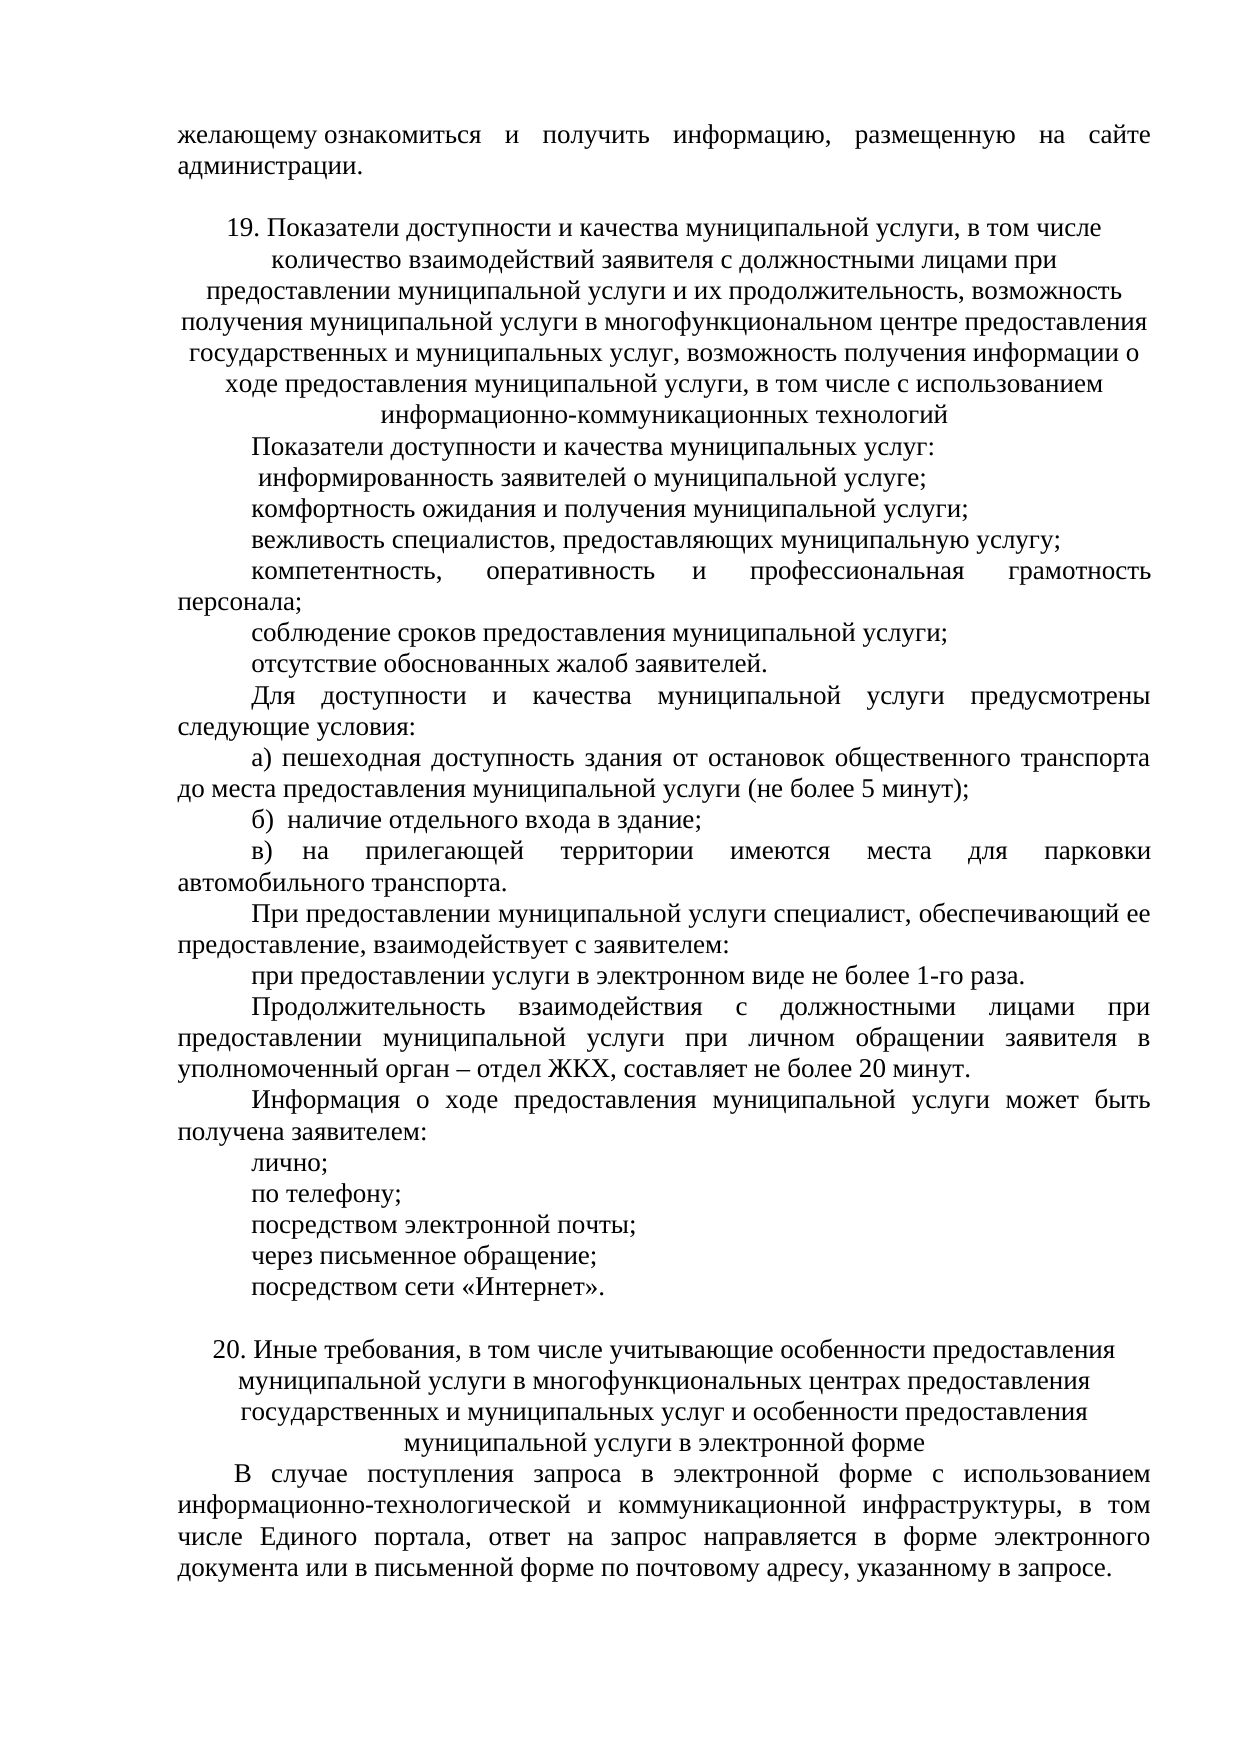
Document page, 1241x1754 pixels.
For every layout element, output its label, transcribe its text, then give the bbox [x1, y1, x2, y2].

text б) наличие отдельного входа в здание; [177, 803, 1152, 834]
text лично; [177, 1146, 1152, 1177]
text 19. Показатели доступности и качества муниципальной услуги, в том числе количество взаимодействий заявителя с должностными лицами при предоставлении муниципальной услуги и их продолжительность, возможность получения муниципальной услуги в многофункциональном центре предоставления государственных и муниципальных услуг, возможность получения информации о ходе предоставления муниципальной услуги, в том числе с использованием информационно-коммуникационных технологий [177, 212, 1152, 429]
text Показатели доступности и качества муниципальных услуг: [177, 429, 1152, 461]
text через письменное обращение; [177, 1239, 1152, 1271]
text Продолжительность взаимодействия с должностными лицами при предоставлении муниципальной услуги при личном обращении заявителя в уполномоченный орган – отдел ЖКХ, составляет не более 20 минут. [177, 990, 1152, 1084]
text 20. Иные требования, в том числе учитывающие особенности предоставления муниципальной услуги в многофункциональных центрах предоставления государственных и муниципальных услуг и особенности предоставления муниципальной услуги в электронной форме [177, 1333, 1152, 1457]
text Для доступности и качества муниципальной услуги предусмотрены следующие условия: [177, 679, 1152, 741]
text компетентность, оперативность и профессиональная грамотность персонала; [177, 554, 1152, 616]
text Информация о ходе предоставления муниципальной услуги может быть получена заявителем: [177, 1084, 1152, 1146]
text при предоставлении услуги в электронном виде не более 1-го раза. [177, 959, 1152, 990]
text по телефону; [177, 1177, 1152, 1208]
text отсутствие обоснованных жалоб заявителей. [177, 648, 1152, 679]
text информированность заявителей о муниципальной услуге; [177, 461, 1152, 492]
text При предоставлении муниципальной услуги специалист, обеспечивающий ее предоставление, взаимодействует с заявителем: [177, 897, 1152, 959]
text соблюдение сроков предоставления муниципальной услуги; [177, 616, 1152, 648]
text В случае поступления запроса в электронной форме с использованием информационно-технологической и коммуникационной инфраструктуры, в том числе Единого портала, ответ на запрос направляется в форме электронного документа или в письменной форме по почтовому адресу, указанному в запросе. [177, 1457, 1152, 1582]
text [177, 118, 1152, 180]
text вежливость специалистов, предоставляющих муниципальную услугу; [177, 523, 1152, 554]
text в) на прилегающей территории имеются места для парковки автомобильного транспорта. [177, 834, 1152, 897]
text комфортность ожидания и получения муниципальной услуги; [177, 492, 1152, 523]
text а) пешеходная доступность здания от остановок общественного транспорта до места предоставления муниципальной услуги (не более 5 минут); [177, 741, 1152, 803]
text посредством электронной почты; [177, 1208, 1152, 1239]
text посредством сети «Интернет». [177, 1271, 1152, 1302]
